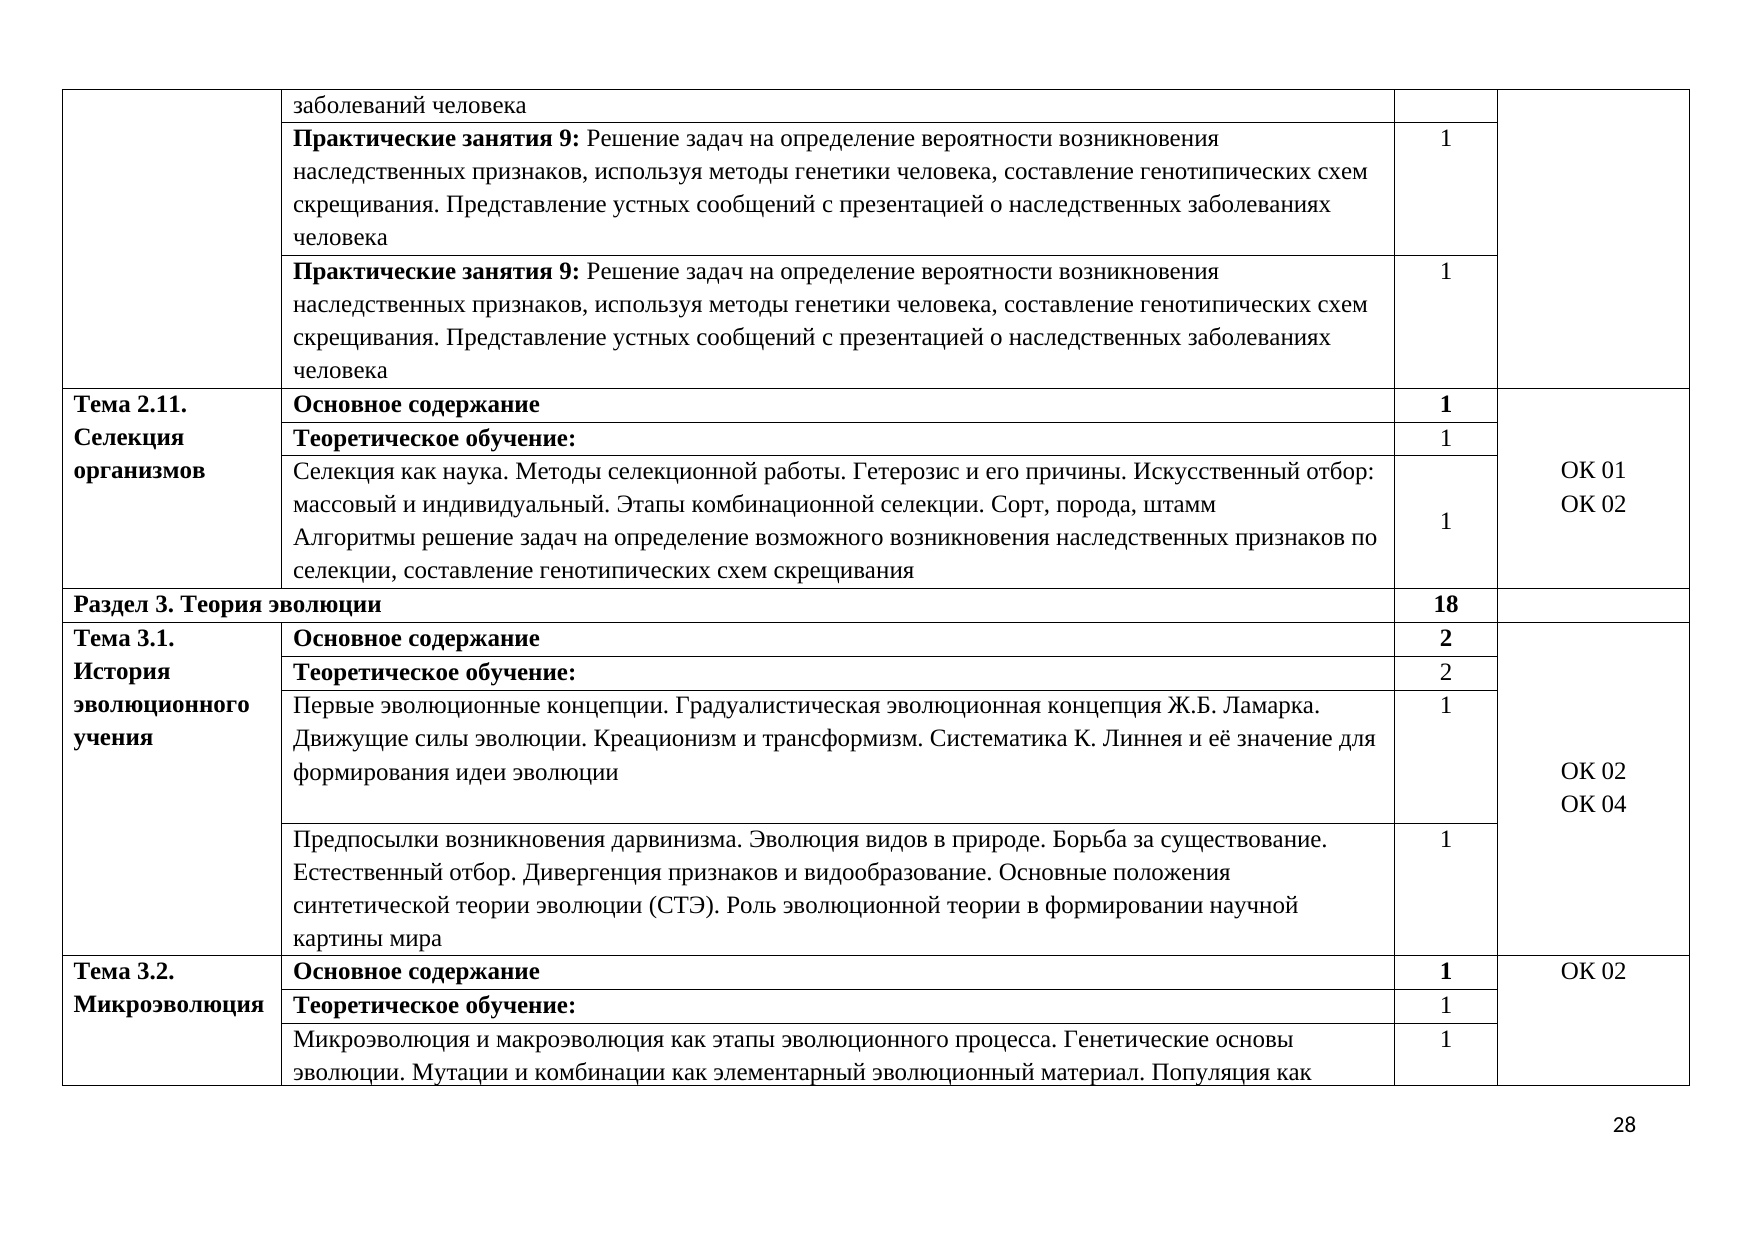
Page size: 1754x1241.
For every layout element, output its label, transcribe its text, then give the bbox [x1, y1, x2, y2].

table_cell Теоретическое обучение: [282, 423, 1394, 455]
table_cell 2 [1395, 657, 1497, 689]
table_cell Предпосылки возникновения дарвинизма. Эволюция видов в природе. Борьба за существование. Естественный отбор. Дивергенция признаков и видообразование. Основные положения синтетической теории эволюции (СТЭ). Роль эволюционной теории в формировании научной картины мира [282, 824, 1394, 955]
table_cell Раздел 3. Теория эволюции [63, 589, 1394, 622]
table_cell 1 [1395, 456, 1497, 588]
table_cell 1 [1395, 389, 1497, 422]
table_cell 1 [1395, 990, 1497, 1023]
table_cell ОК 02 ОК 04 [1498, 623, 1689, 955]
table_cell Первые эволюционные концепции. Градуалистическая эволюционная концепция Ж.Б. Ламарка. Движущие силы эволюции. Креационизм и трансформизм. Систематика К. Линнея и её значение для формирования идеи эволюции [282, 691, 1394, 823]
table_cell Основное содержание [282, 623, 1394, 656]
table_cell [282, 1024, 1394, 1085]
table_cell [1498, 589, 1689, 622]
table_cell Тема 3.2. Микроэволюция [63, 956, 281, 1085]
table_cell 1 [1395, 90, 1497, 122]
table_cell Тема 2.11. Селекция организмов [63, 389, 281, 588]
table_cell Практические занятия 9: Решение задач на определение вероятности возникновения наследственных признаков, используя методы генетики человека, составление генотипических схем скрещивания. Представление устных сообщений с презентацией о наследственных заболеваниях человека [282, 256, 1394, 388]
table_cell 1 [1395, 423, 1497, 455]
table_cell 1 [1395, 824, 1497, 955]
table_cell 1 [1395, 123, 1497, 255]
table_cell ОК 02 [1498, 956, 1689, 1085]
table_cell Селекция как наука. Методы селекционной работы. Гетерозис и его причины. Искусственный отбор: массовый и индивидуальный. Этапы комбинационной селекции. Сорт, порода, штамм Алгоритмы решение задач на определение возможного возникновения наследственных признаков по селекции, составление генотипических схем скрещивания [282, 456, 1394, 588]
table_cell 18 [1395, 589, 1497, 622]
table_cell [282, 90, 1394, 122]
table_cell Основное содержание [282, 956, 1394, 989]
table_cell 1 [1395, 256, 1497, 388]
table_cell 2 [1395, 623, 1497, 656]
table_cell 1 [1395, 691, 1497, 823]
table_cell Теоретическое обучение: [282, 990, 1394, 1023]
table_cell ОК 01 ОК 02 [1498, 389, 1689, 588]
table_cell Основное содержание [282, 389, 1394, 422]
table_cell Практические занятия 9: Решение задач на определение вероятности возникновения наследственных признаков, используя методы генетики человека, составление генотипических схем скрещивания. Представление устных сообщений с презентацией о наследственных заболеваниях человека [282, 123, 1394, 255]
table_cell 1 [1395, 956, 1497, 989]
table_cell Теоретическое обучение: [282, 657, 1394, 689]
table_cell 1 [1395, 1024, 1497, 1085]
table_cell Тема 3.1. История эволюционного учения [63, 623, 281, 955]
